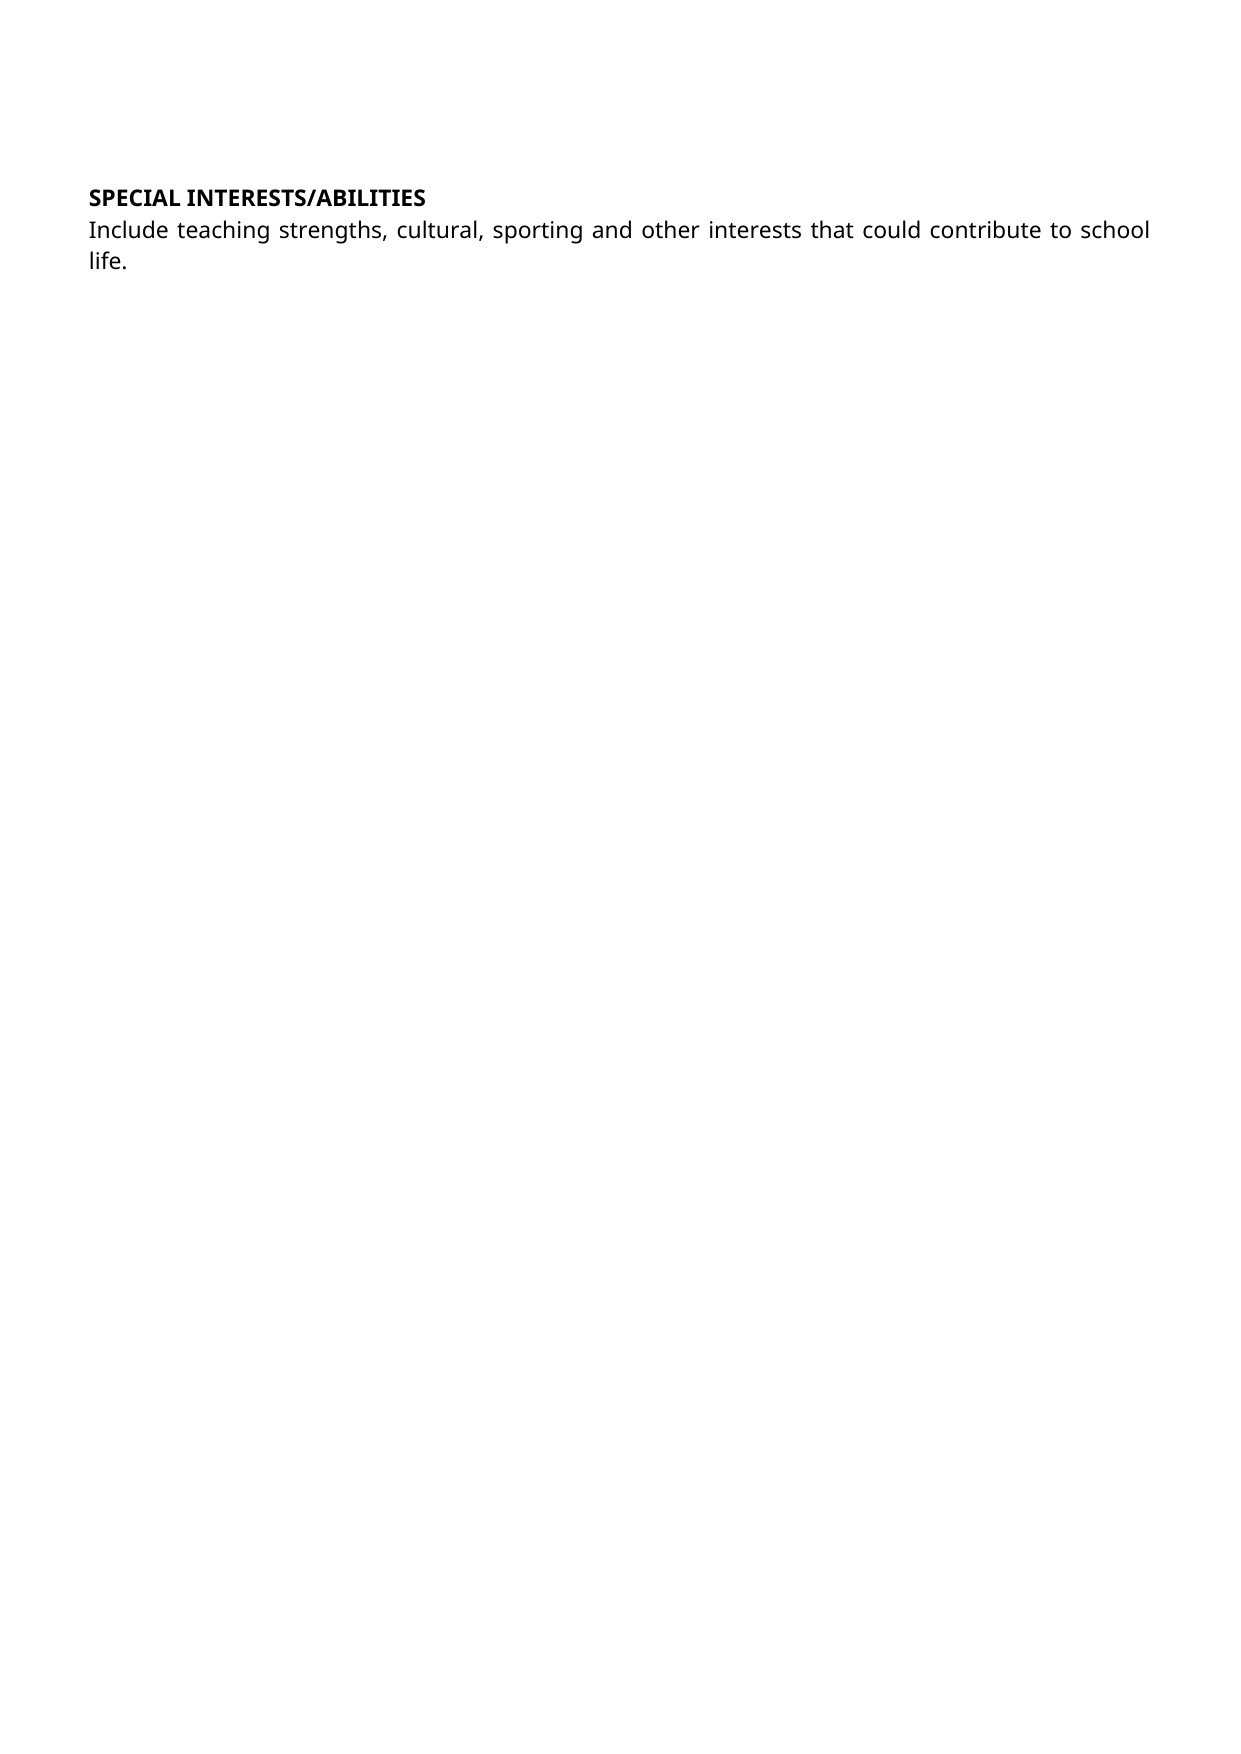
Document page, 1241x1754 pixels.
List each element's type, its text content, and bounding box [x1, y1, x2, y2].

text Include teaching strengths, cultural, sporting and other interests that could contribute to school life. [89, 214, 1152, 276]
subtitle SPECIAL INTERESTS/ABILITIES [89, 182, 1152, 214]
